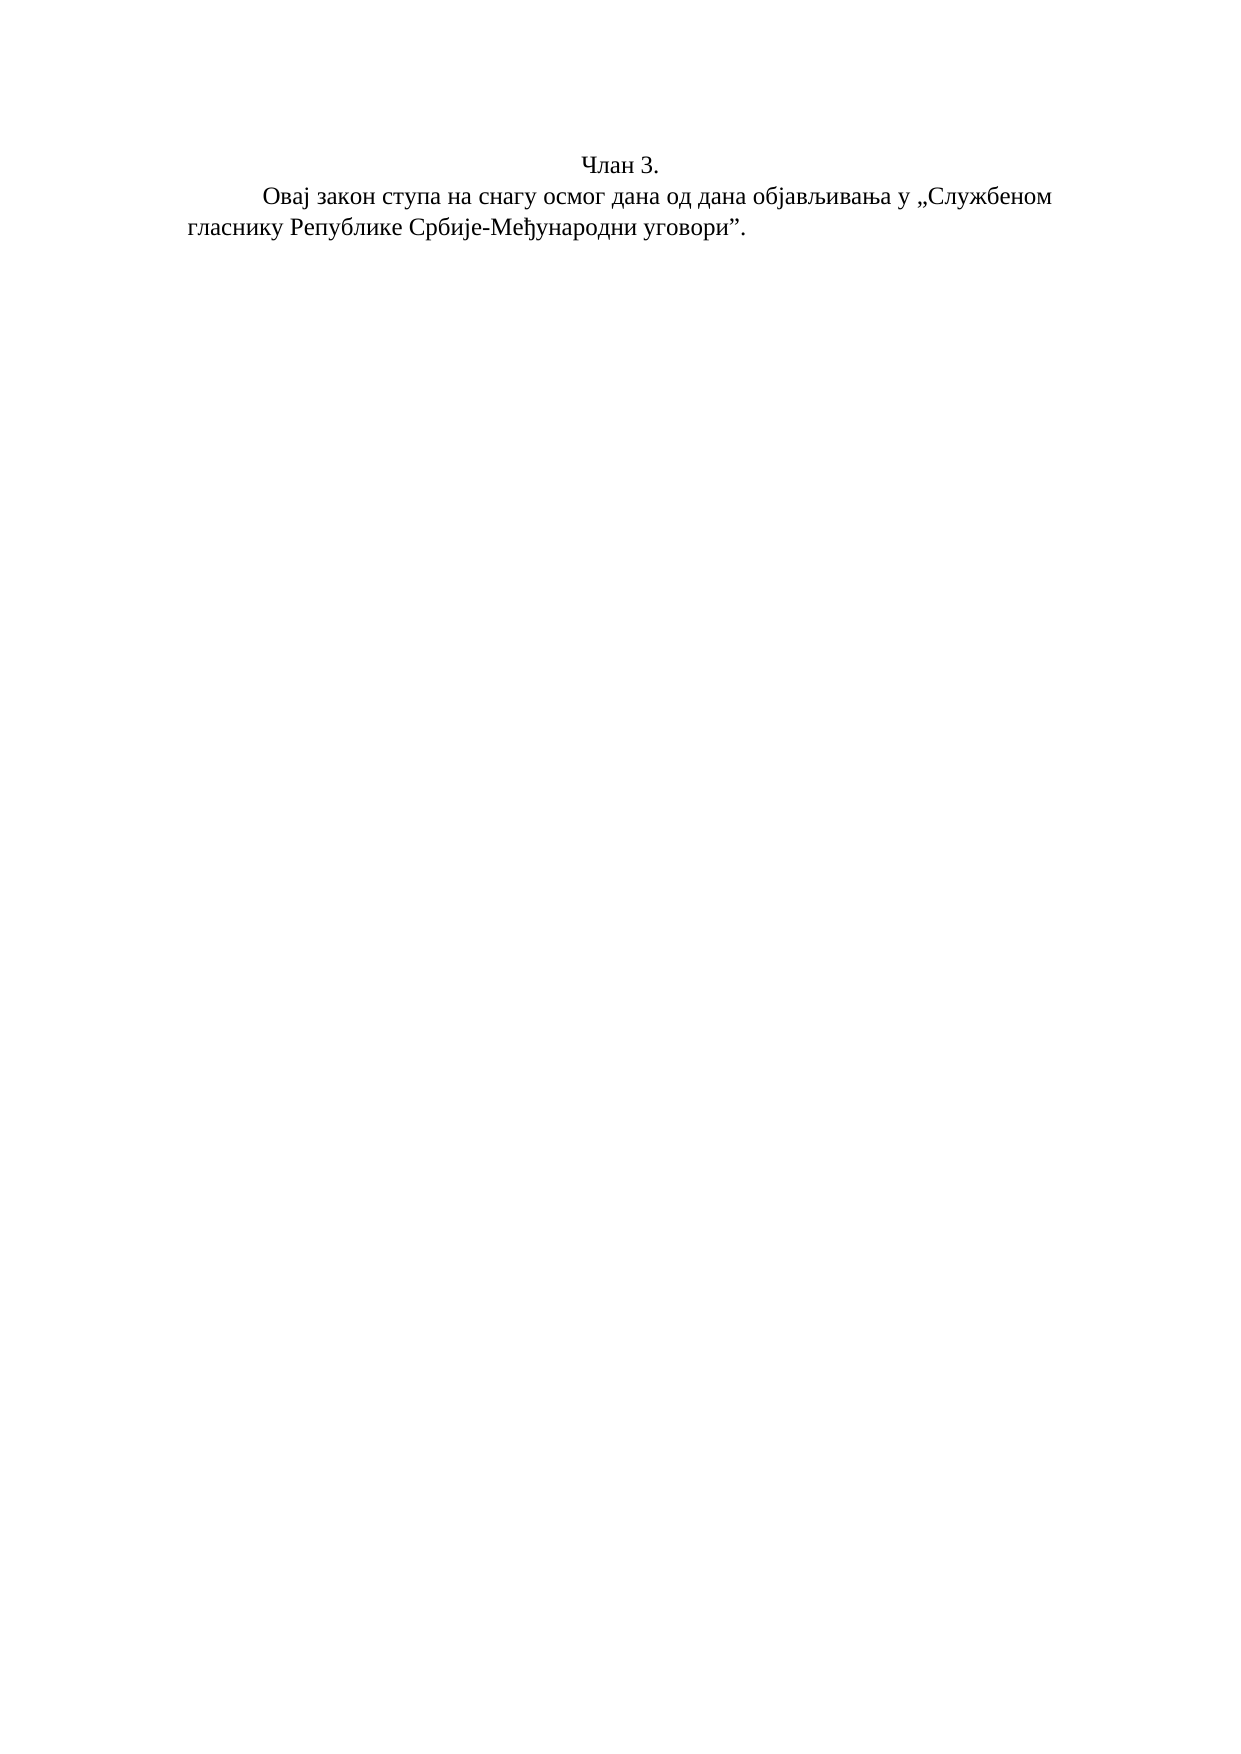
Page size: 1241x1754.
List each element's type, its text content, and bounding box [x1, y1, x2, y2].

text Овај закон ступа на снагу осмог дана од дана објављивања у „Службеном гласнику Републике Србије-Међународни уговори”. [187, 181, 1053, 241]
text Члан 3. [187, 150, 1053, 179]
